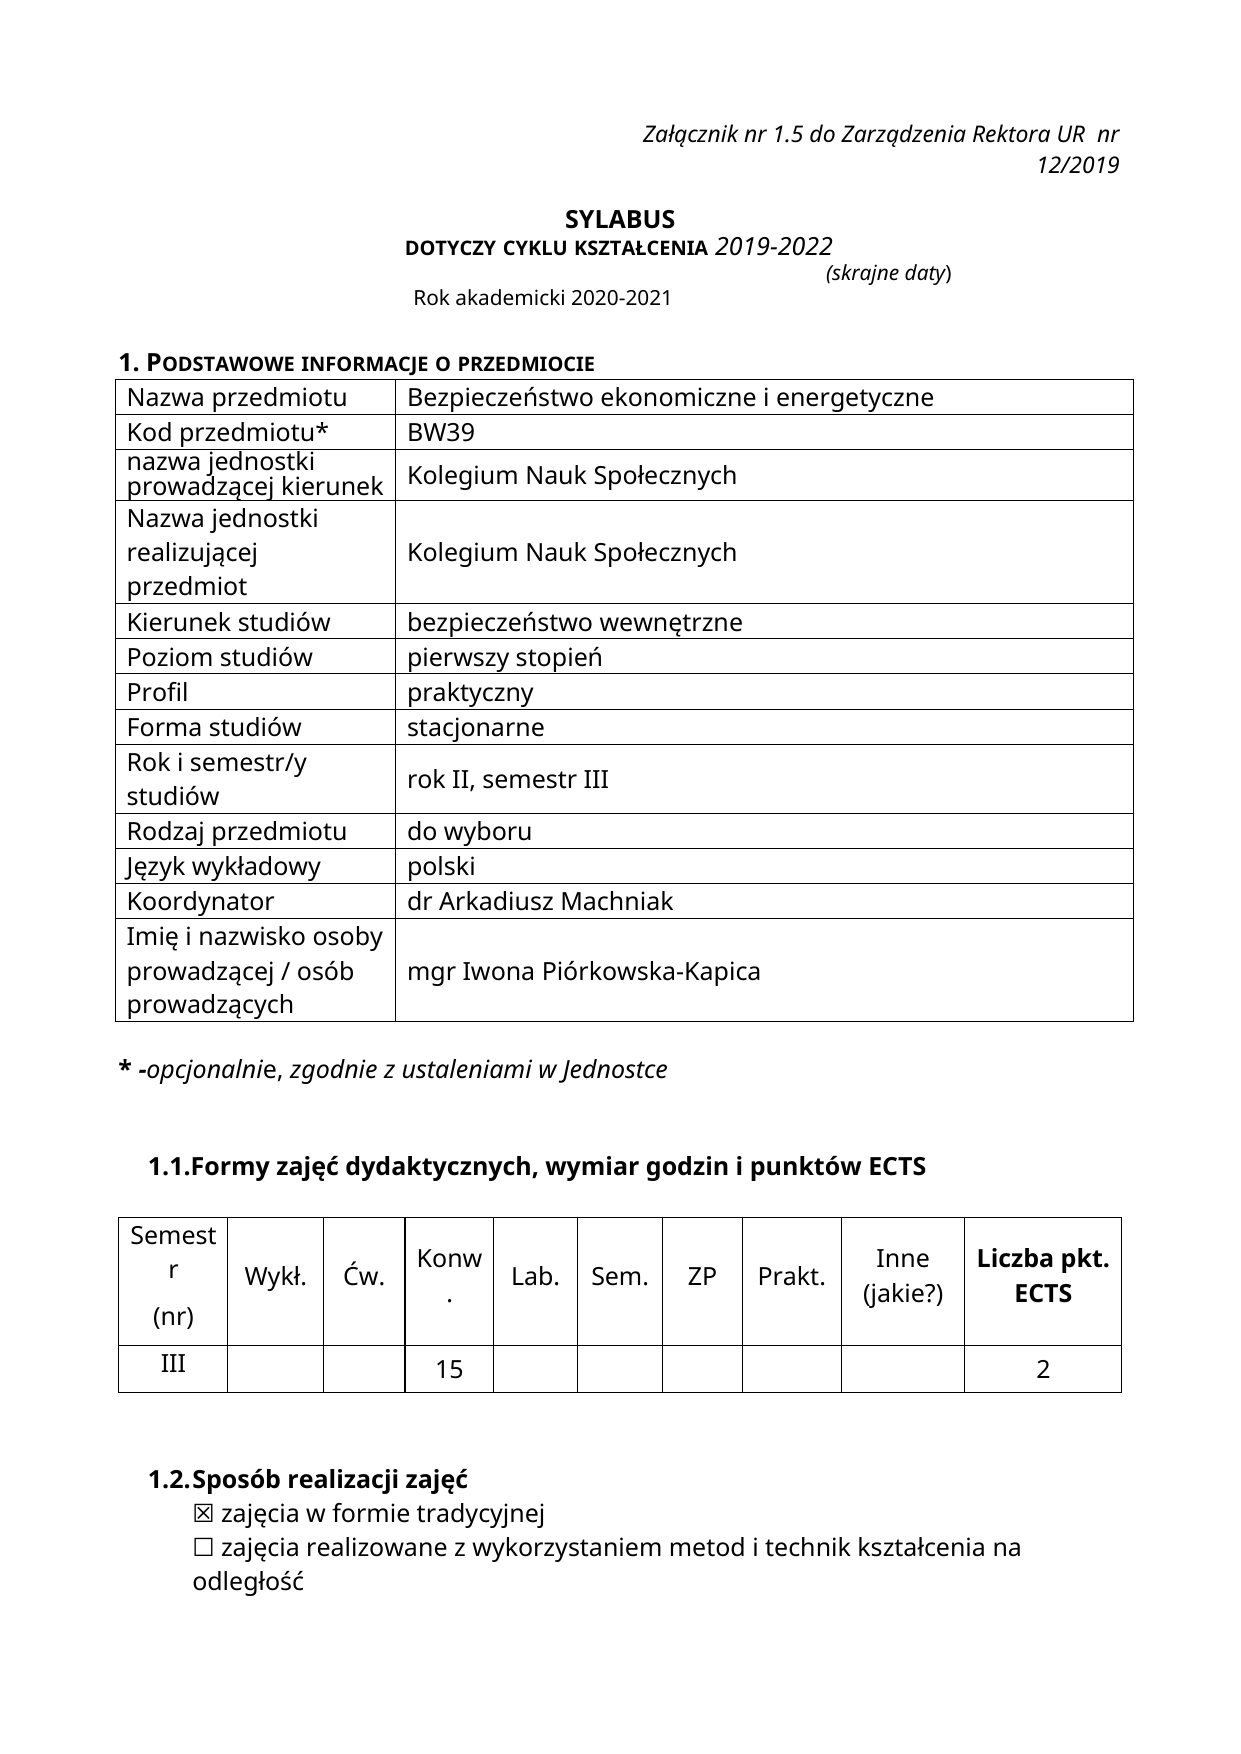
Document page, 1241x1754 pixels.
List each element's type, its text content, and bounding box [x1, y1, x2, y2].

table_cell Język wykładowy [116, 849, 395, 883]
table_header Konw. [406, 1218, 493, 1345]
table_cell [494, 1346, 577, 1392]
table_cell [324, 1346, 404, 1392]
table_header Ćw. [324, 1218, 404, 1345]
table_cell Kolegium Nauk Społecznych [396, 501, 1133, 603]
text SYLABUS [118, 201, 1122, 236]
table_header Sem. [578, 1218, 662, 1345]
table_cell Kod przedmiotu* [116, 415, 395, 449]
table_cell Profil [116, 674, 395, 708]
table_cell dr Arkadiusz Machniak [396, 884, 1133, 918]
text * -opcjonalnie, zgodnie z ustaleniami w Jednostce [118, 1051, 1122, 1086]
table_cell nazwa jednostki prowadzącej kierunek [116, 450, 395, 500]
table_cell polski [396, 849, 1133, 883]
table_cell do wyboru [396, 814, 1133, 848]
text 1.1.Formy zajęć dydaktycznych, wymiar godzin i punktów ECTS [148, 1149, 1122, 1183]
table_cell Imię i nazwisko osoby prowadzącej / osób prowadzących [116, 919, 395, 1021]
table_cell 15 [406, 1346, 493, 1392]
table_header ZP [663, 1218, 742, 1345]
table_cell bezpieczeństwo wewnętrzne [396, 604, 1133, 638]
table_header Bezpieczeństwo ekonomiczne i energetyczne [396, 380, 1133, 414]
table_header Lab. [494, 1218, 577, 1345]
table_cell III [119, 1346, 227, 1392]
table_cell Rodzaj przedmiotu [116, 814, 395, 848]
table_cell 2 [965, 1346, 1121, 1392]
table_cell Nazwa jednostki realizującej przedmiot [116, 501, 395, 603]
table_header Semestr (nr) [119, 1218, 227, 1345]
table_cell Kierunek studiów [116, 604, 395, 638]
table_cell [228, 1346, 323, 1392]
table_cell [663, 1346, 742, 1392]
table_header Wykł. [228, 1218, 323, 1345]
text Rok akademicki 2020-2021 [118, 286, 1122, 311]
table_cell BW39 [396, 415, 1133, 449]
table_header Inne (jakie?) [842, 1218, 964, 1345]
table_cell Rok i semestr/y studiów [116, 745, 395, 813]
table_cell praktyczny [396, 674, 1133, 708]
table_header Prakt. [743, 1218, 841, 1345]
table_cell Kolegium Nauk Społecznych [396, 450, 1133, 500]
table_header Liczba pkt. ECTS [965, 1218, 1121, 1345]
table_cell mgr Iwona Piórkowska-Kapica [396, 919, 1133, 1021]
text 1. Podstawowe informacje o przedmiocie [118, 344, 1122, 379]
text Załącznik nr 1.5 do Zarządzenia Rektora UR nr 12/2019 [118, 118, 1122, 181]
text ☐ zajęcia realizowane z wykorzystaniem metod i technik kształcenia na odległość [192, 1529, 1122, 1598]
table_cell [578, 1346, 662, 1392]
table_header Nazwa przedmiotu [116, 380, 395, 414]
table_cell stacjonarne [396, 710, 1133, 743]
table_cell pierwszy stopień [396, 639, 1133, 673]
text 1.2. Sposób realizacji zajęć [148, 1461, 1122, 1496]
text ☒ zajęcia w formie tradycyjnej [192, 1496, 1122, 1529]
table_cell [743, 1346, 841, 1392]
table_cell Poziom studiów [116, 639, 395, 673]
table_cell Forma studiów [116, 710, 395, 743]
text (skrajne daty) [118, 261, 1122, 286]
text dotyczy cyklu kształcenia 2019-2022 [118, 236, 1122, 261]
table_cell rok II, semestr III [396, 745, 1133, 813]
table_cell Koordynator [116, 884, 395, 918]
table_cell [842, 1346, 964, 1392]
